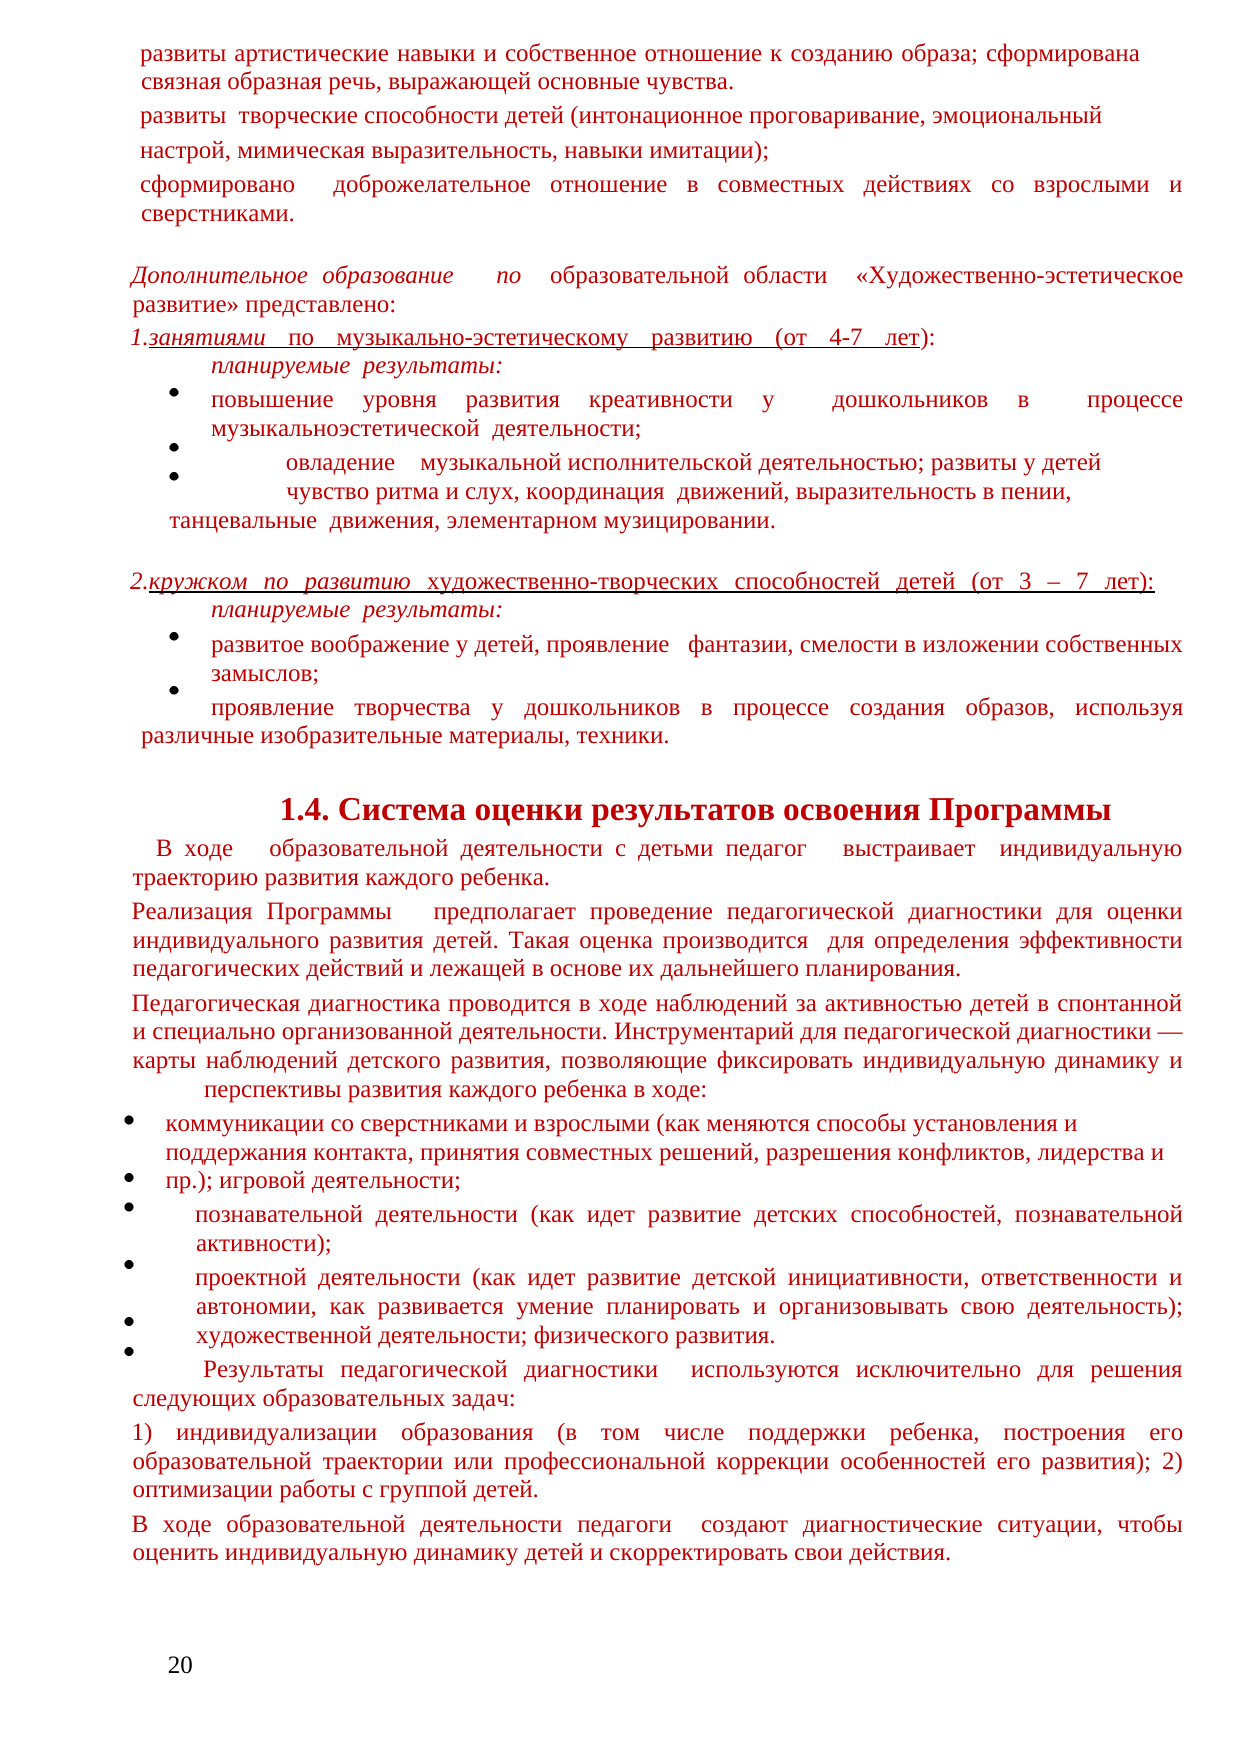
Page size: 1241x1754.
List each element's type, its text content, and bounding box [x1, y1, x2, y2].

text повышение уровня развития креативности у дошкольников в процессе музыкальноэстетической деятельности; [140, 384, 1184, 442]
text сформировано доброжелательное отношение в совместных действиях со взрослыми и сверстниками. [140, 169, 1184, 226]
text В ходе образовательной деятельности педагоги создают диагностические ситуации, чтобы оценить индивидуальную динамику детей и скорректировать свои действия. [131, 1509, 1184, 1566]
text 2.кружком по развитию художественно-творческих способностей детей (от 3 – 7 лет): планируемые результаты: [130, 568, 1154, 623]
text Результаты педагогической диагностики используются исключительно для решения следующих образовательных задач: [131, 1354, 1184, 1412]
picture [168, 673, 192, 702]
text 1.занятиями по музыкально-эстетическому развитию (от 4-7 лет): планируемые результаты: [130, 323, 936, 379]
text развиты творческие способности детей (интонационное проговаривание, эмоциональный [140, 101, 1184, 129]
picture [168, 430, 192, 488]
text Реализация Программы предполагает проведение педагогической диагностики для оценки индивидуального развития детей. Такая оценка производится для определения эффективности педагогических действий и лежащей в основе их дальнейшего планирования. [131, 896, 1184, 982]
text овладение музыкальной исполнительской деятельностью; развиты у детей чувство ритма и слух, координация движений, выразительность в пении, танцевальные движения, элементарном музицировании. [169, 447, 1126, 533]
text развиты артистические навыки и собственное отношение к созданию образа; сформирована связная образная речь, выражающей основные чувства. [140, 38, 1141, 95]
text проявление творчества у дошкольников в процессе создания образов, используя различные изобразительные материалы, техники. [140, 692, 1184, 749]
text познавательной деятельности (как идет развитие детских способностей, познавательной активности); [123, 1199, 1184, 1257]
picture [123, 1159, 147, 1219]
text Дополнительное образование по образовательной области «Художественно-эстетическое развитие» представлено: [131, 260, 1184, 318]
text проектной деятельности (как идет развитие детской инициативности, ответственности и автономии, как развивается умение планировать и организовывать свою деятельность); художественной деятельности; физического развития. [123, 1262, 1184, 1349]
picture [168, 375, 192, 404]
text коммуникации со сверстниками и взрослыми (как меняются способы установления и поддержания контакта, принятия совместных решений, разрешения конфликтов, лидерства и пр.); игровой деятельности; [94, 1108, 1184, 1194]
text 1) индивидуализации образования (в том числе поддержки ребенка, построения его образовательной траектории или профессиональной коррекции особенностей его развития); 2) оптимизации работы с группой детей. [131, 1417, 1184, 1503]
text Педагогическая диагностика проводится в ходе наблюдений за активностью детей в спонтанной и специально организованной деятельности. Инструментарий для педагогической диагностики — карты наблюдений детского развития, позволяющие фиксировать индивидуальную динамику и перспективы развития каждого ребенка в ходе: [131, 988, 1184, 1103]
picture [123, 1246, 147, 1277]
picture [168, 619, 192, 648]
text настрой, мимическая выразительность, навыки имитации); [140, 135, 1184, 163]
text развитое воображение у детей, проявление фантазии, смелости в изложении собственных замыслов; [140, 629, 1184, 686]
text 1.4. Система оценки результатов освоения Программы [205, 791, 1186, 828]
picture [123, 1102, 147, 1132]
text В ходе образовательной деятельности с детьми педагог выстраивает индивидуальную траекторию развития каждого ребенка. [131, 833, 1184, 891]
picture [123, 1303, 147, 1364]
